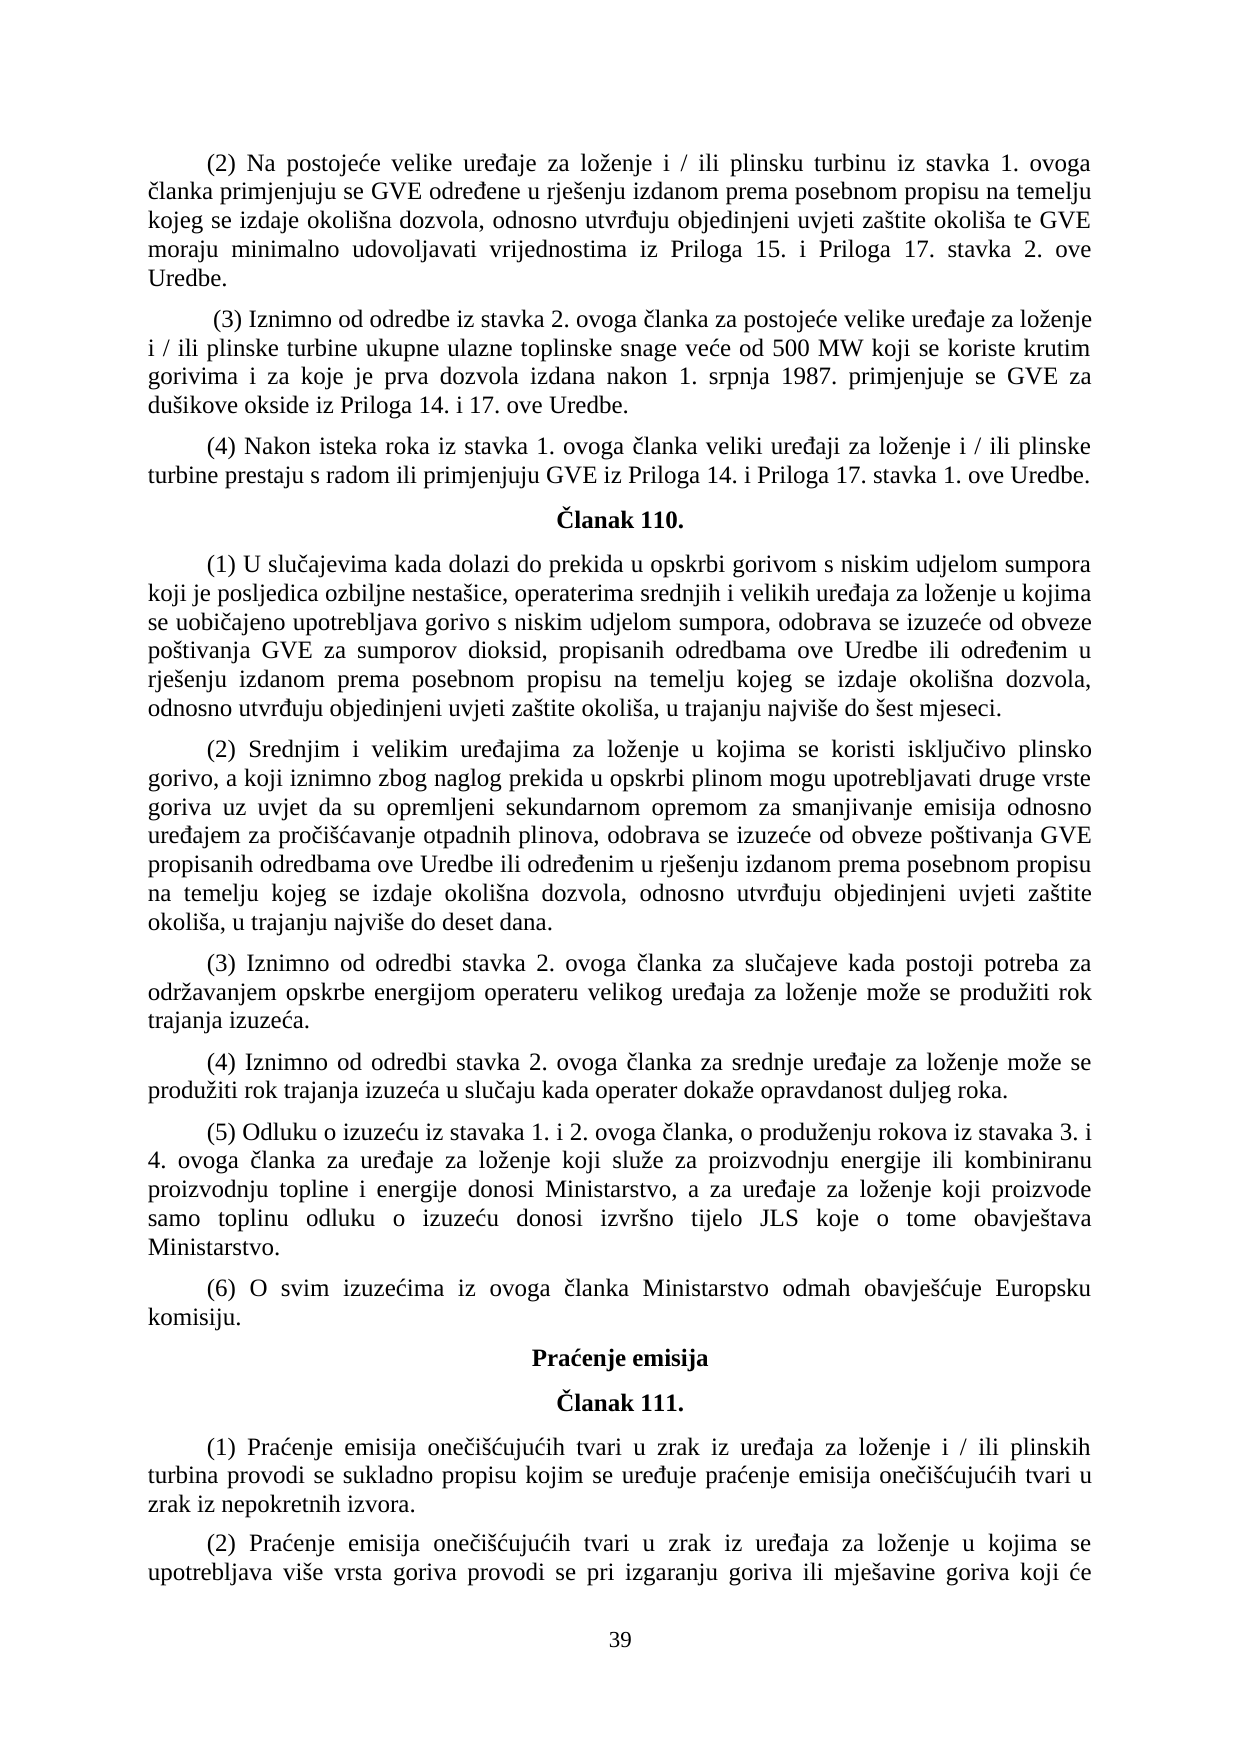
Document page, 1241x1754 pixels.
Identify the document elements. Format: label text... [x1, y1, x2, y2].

text (6) O svim izuzećima iz ovoga članka Ministarstvo odmah obavješćuje Europsku komisiju. [148, 1273, 1093, 1330]
text (4) Nakon isteka roka iz stavka 1. ovoga članka veliki uređaji za loženje i / ili plinske turbine prestaju s radom ili primjenjuju GVE iz Priloga 14. i Priloga 17. stavka 1. ove Uredbe. [148, 431, 1093, 489]
subtitle Članak 111. [148, 1388, 1093, 1417]
text (5) Odluku o izuzeću iz stavaka 1. i 2. ovoga članka, o produženju rokova iz stavaka 3. i 4. ovoga članka za uređaje za loženje koji služe za proizvodnju energije ili kombiniranu proizvodnju topline i energije donosi Ministarstvo, a za uređaje za loženje koji proizvode samo toplinu odluku o izuzeću donosi izvršno tijelo JLS koje o tome obavještava Ministarstvo. [148, 1117, 1093, 1260]
text (2) Srednjim i velikim uređajima za loženje u kojima se koristi isključivo plinsko gorivo, a koji iznimno zbog naglog prekida u opskrbi plinom mogu upotrebljavati druge vrste goriva uz uvjet da su opremljeni sekundarnom opremom za smanjivanje emisija odnosno uređajem za pročišćavanje otpadnih plinova, odobrava se izuzeće od obveze poštivanja GVE propisanih odredbama ove Uredbe ili određenim u rješenju izdanom prema posebnom propisu na temelju kojeg se izdaje okolišna dozvola, odnosno utvrđuju objedinjeni uvjeti zaštite okoliša, u trajanju najviše do deset dana. [148, 734, 1093, 935]
subtitle Članak 110. [148, 506, 1093, 534]
text (4) Iznimno od odredbi stavka 2. ovoga članka za srednje uređaje za loženje može se produžiti rok trajanja izuzeća u slučaju kada operater dokaže opravdanost duljeg roka. [148, 1047, 1093, 1104]
text Praćenje emisija [148, 1343, 1093, 1372]
text (1) U slučajevima kada dolazi do prekida u opskrbi gorivom s niskim udjelom sumpora koji je posljedica ozbiljne nestašice, operaterima srednjih i velikih uređaja za loženje u kojima se uobičajeno upotrebljava gorivo s niskim udjelom sumpora, odobrava se izuzeće od obveze poštivanja GVE za sumporov dioksid, propisanih odredbama ove Uredbe ili određenim u rješenju izdanom prema posebnom propisu na temelju kojeg se izdaje okolišna dozvola, odnosno utvrđuju objedinjeni uvjeti zaštite okoliša, u trajanju najviše do šest mjeseci. [148, 549, 1093, 722]
text (3) Iznimno od odredbi stavka 2. ovoga članka za slučajeve kada postoji potreba za održavanjem opskrbe energijom operateru velikog uređaja za loženje može se produžiti rok trajanja izuzeća. [148, 948, 1093, 1034]
text (1) Praćenje emisija onečišćujućih tvari u zrak iz uređaja za loženje i / ili plinskih turbina provodi se sukladno propisu kojim se uređuje praćenje emisija onečišćujućih tvari u zrak iz nepokretnih izvora. [148, 1432, 1093, 1518]
text (2) Na postojeće velike uređaje za loženje i / ili plinsku turbinu iz stavka 1. ovoga članka primjenjuju se GVE određene u rješenju izdanom prema posebnom propisu na temelju kojeg se izdaje okolišna dozvola, odnosno utvrđuju objedinjeni uvjeti zaštite okoliša te GVE moraju minimalno udovoljavati vrijednostima iz Priloga 15. i Priloga 17. stavka 2. ove Uredbe. [148, 148, 1093, 291]
text (3) Iznimno od odredbe iz stavka 2. ovoga članka za postojeće velike uređaje za loženje i / ili plinske turbine ukupne ulazne toplinske snage veće od 500 MW koji se koriste krutim gorivima i za koje je prva dozvola izdana nakon 1. srpnja 1987. primjenjuje se GVE za dušikove okside iz Priloga 14. i 17. ove Uredbe. [148, 304, 1093, 419]
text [148, 1528, 1093, 1586]
